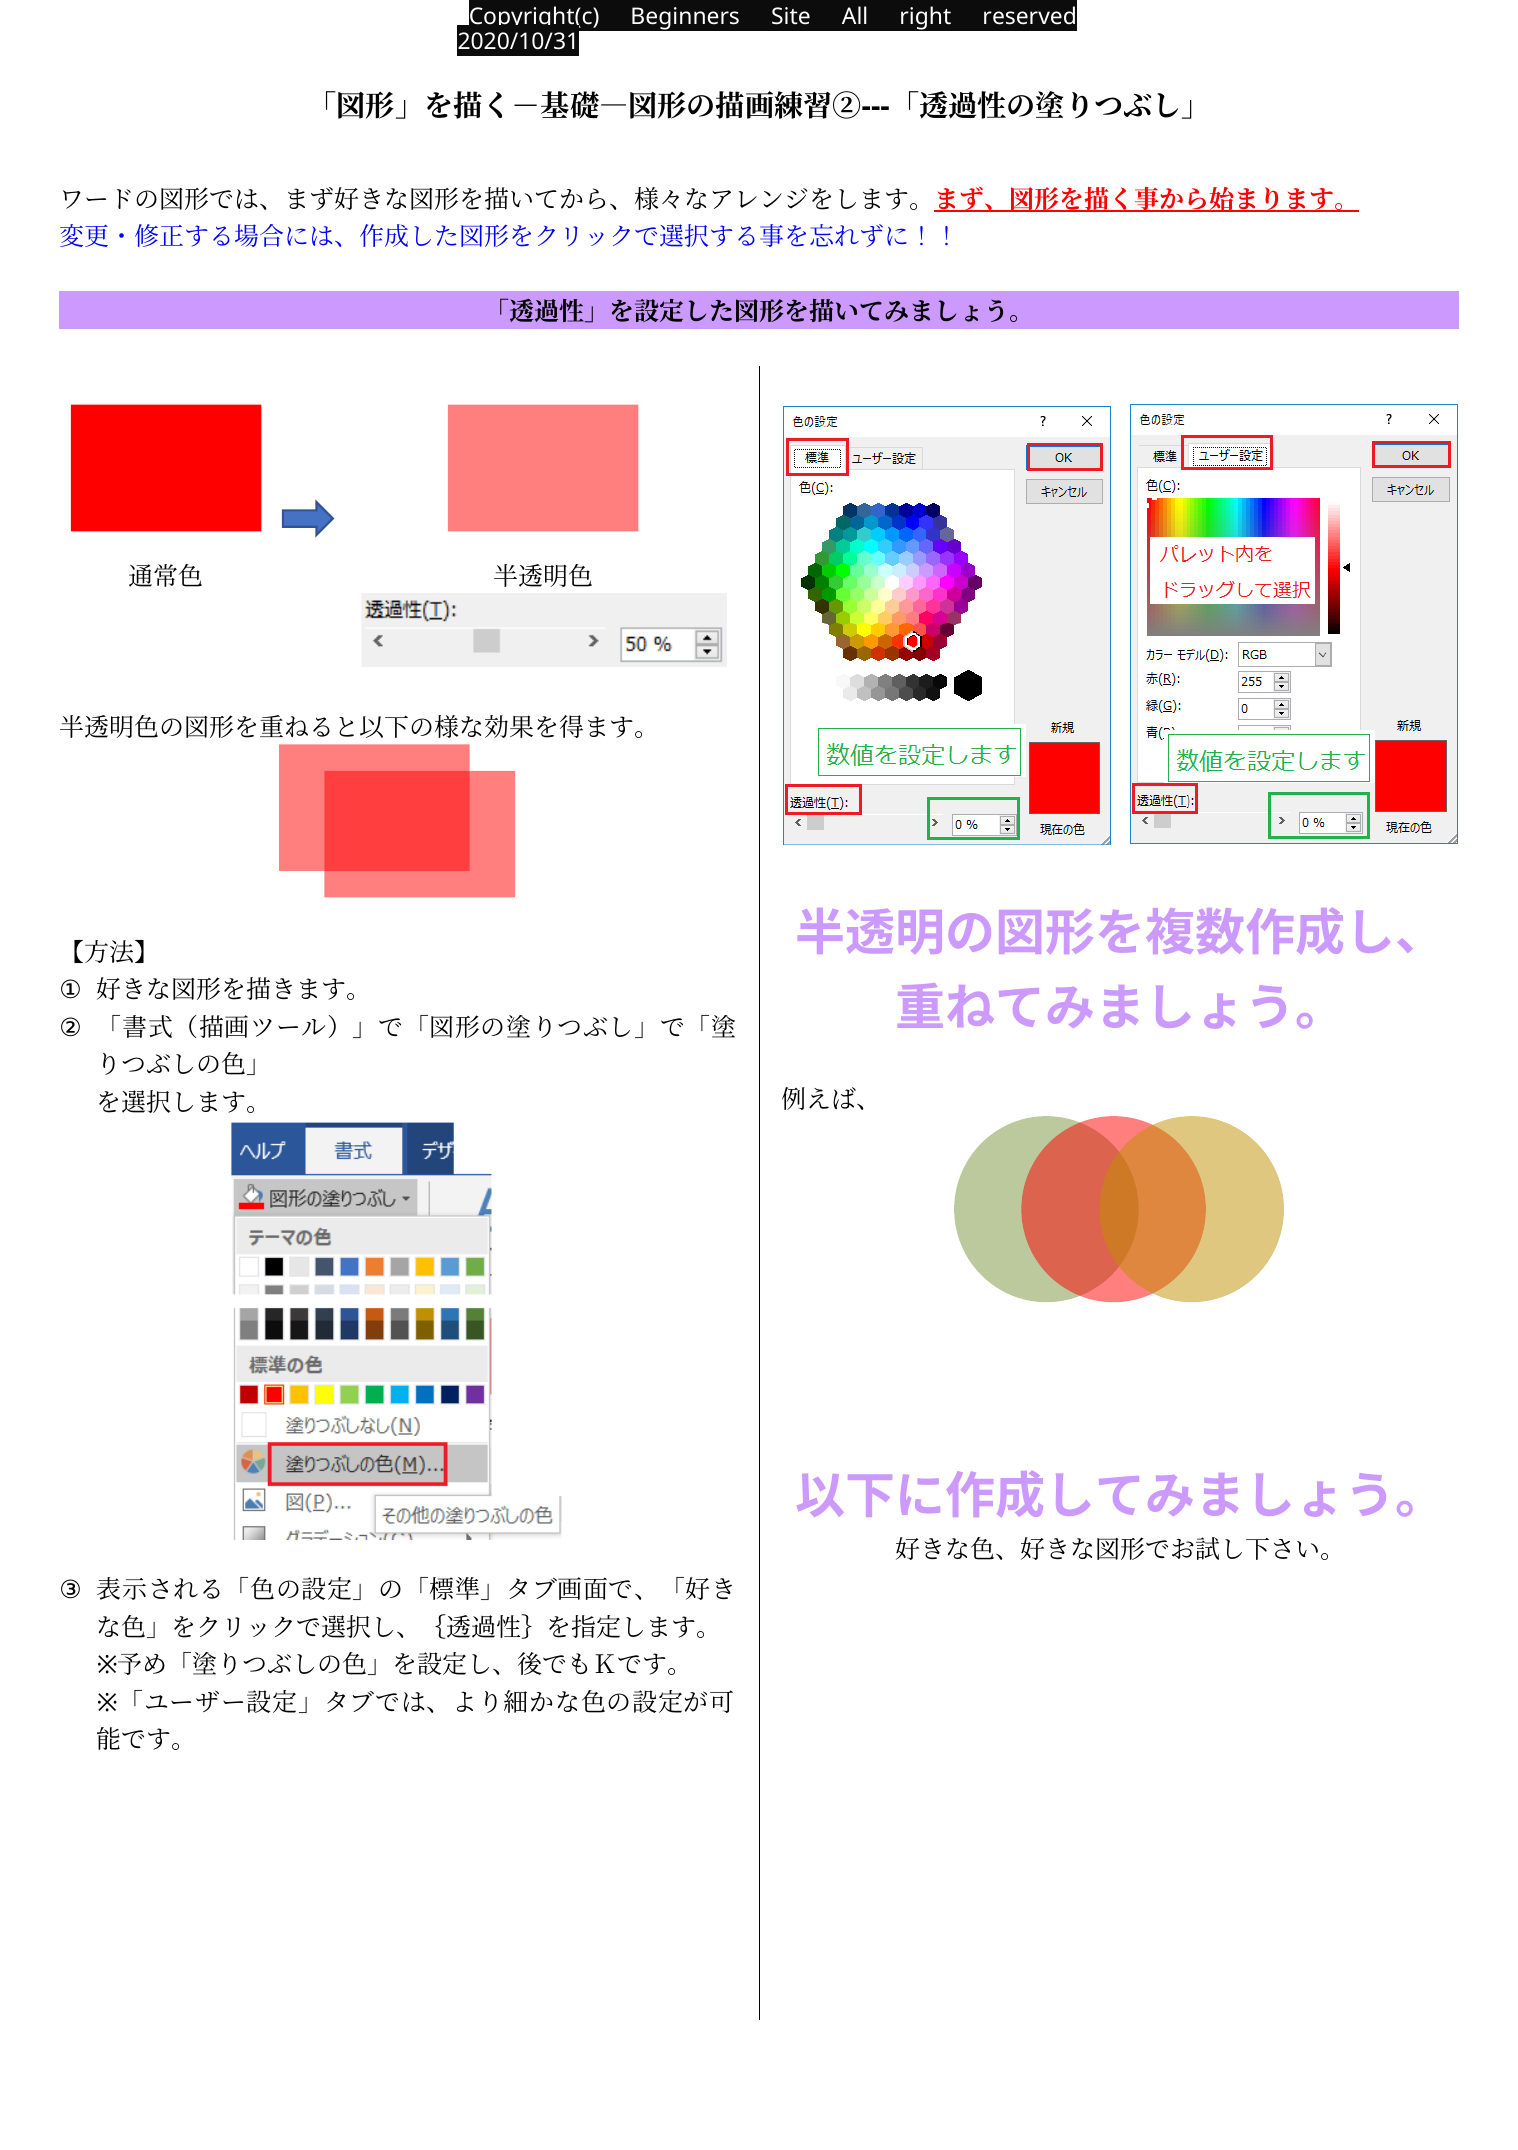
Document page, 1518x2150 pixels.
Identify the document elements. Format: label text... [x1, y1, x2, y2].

text ワードの図形では、まず好きな図形を描いてから、様々なアレンジをします。まず、図形を描く事から始まります。 [59, 179, 1459, 216]
text 例えば、 [781, 1079, 1459, 1116]
text 変更・修正する場合には、作成した図形をクリックで選択する事を忘れずに！！ [59, 216, 1459, 254]
picture [229, 1119, 567, 1540]
table_header [272, 405, 349, 668]
text ※予め「塗りつぶしの色」を設定し、後でもＫです。 [97, 1644, 737, 1682]
table_header [351, 405, 736, 555]
picture [361, 593, 727, 667]
picture [781, 403, 1460, 845]
text 重ねてみましょう。 [781, 966, 1459, 1041]
list 好きな図形を描きます。 [59, 969, 737, 1007]
text 半透明の図形を複数作成し、 [781, 891, 1459, 966]
text 「図形」を描く－基礎―図形の描画練習②---「透過性の塗りつぶし」 [59, 66, 1459, 141]
table_header [60, 405, 271, 555]
list 「書式（描画ツール）」で「図形の塗りつぶし」で「塗りつぶしの色」 [59, 1007, 737, 1082]
table_cell 半透明色 [351, 556, 736, 668]
text ※「ユーザー設定」タブでは、より細かな色の設定が可能です。 [97, 1682, 737, 1757]
text 以下に作成してみましょう。 [781, 1454, 1459, 1529]
text 「透過性」を設定した図形を描いてみましょう。 [59, 291, 1459, 329]
list を選択します。 [97, 1082, 737, 1119]
text 好きな色、好きな図形でお試し下さい。 [781, 1529, 1459, 1566]
text 【方法】 [59, 932, 737, 969]
text 半透明色の図形を重ねると以下の様な効果を得ます。 [59, 707, 737, 744]
list 表示される「色の設定」の「標準」タブ画面で、「好きな色」をクリックで選択し、｛透過性｝を指定します。 [59, 1569, 737, 1644]
table_cell 通常色 [60, 556, 271, 668]
